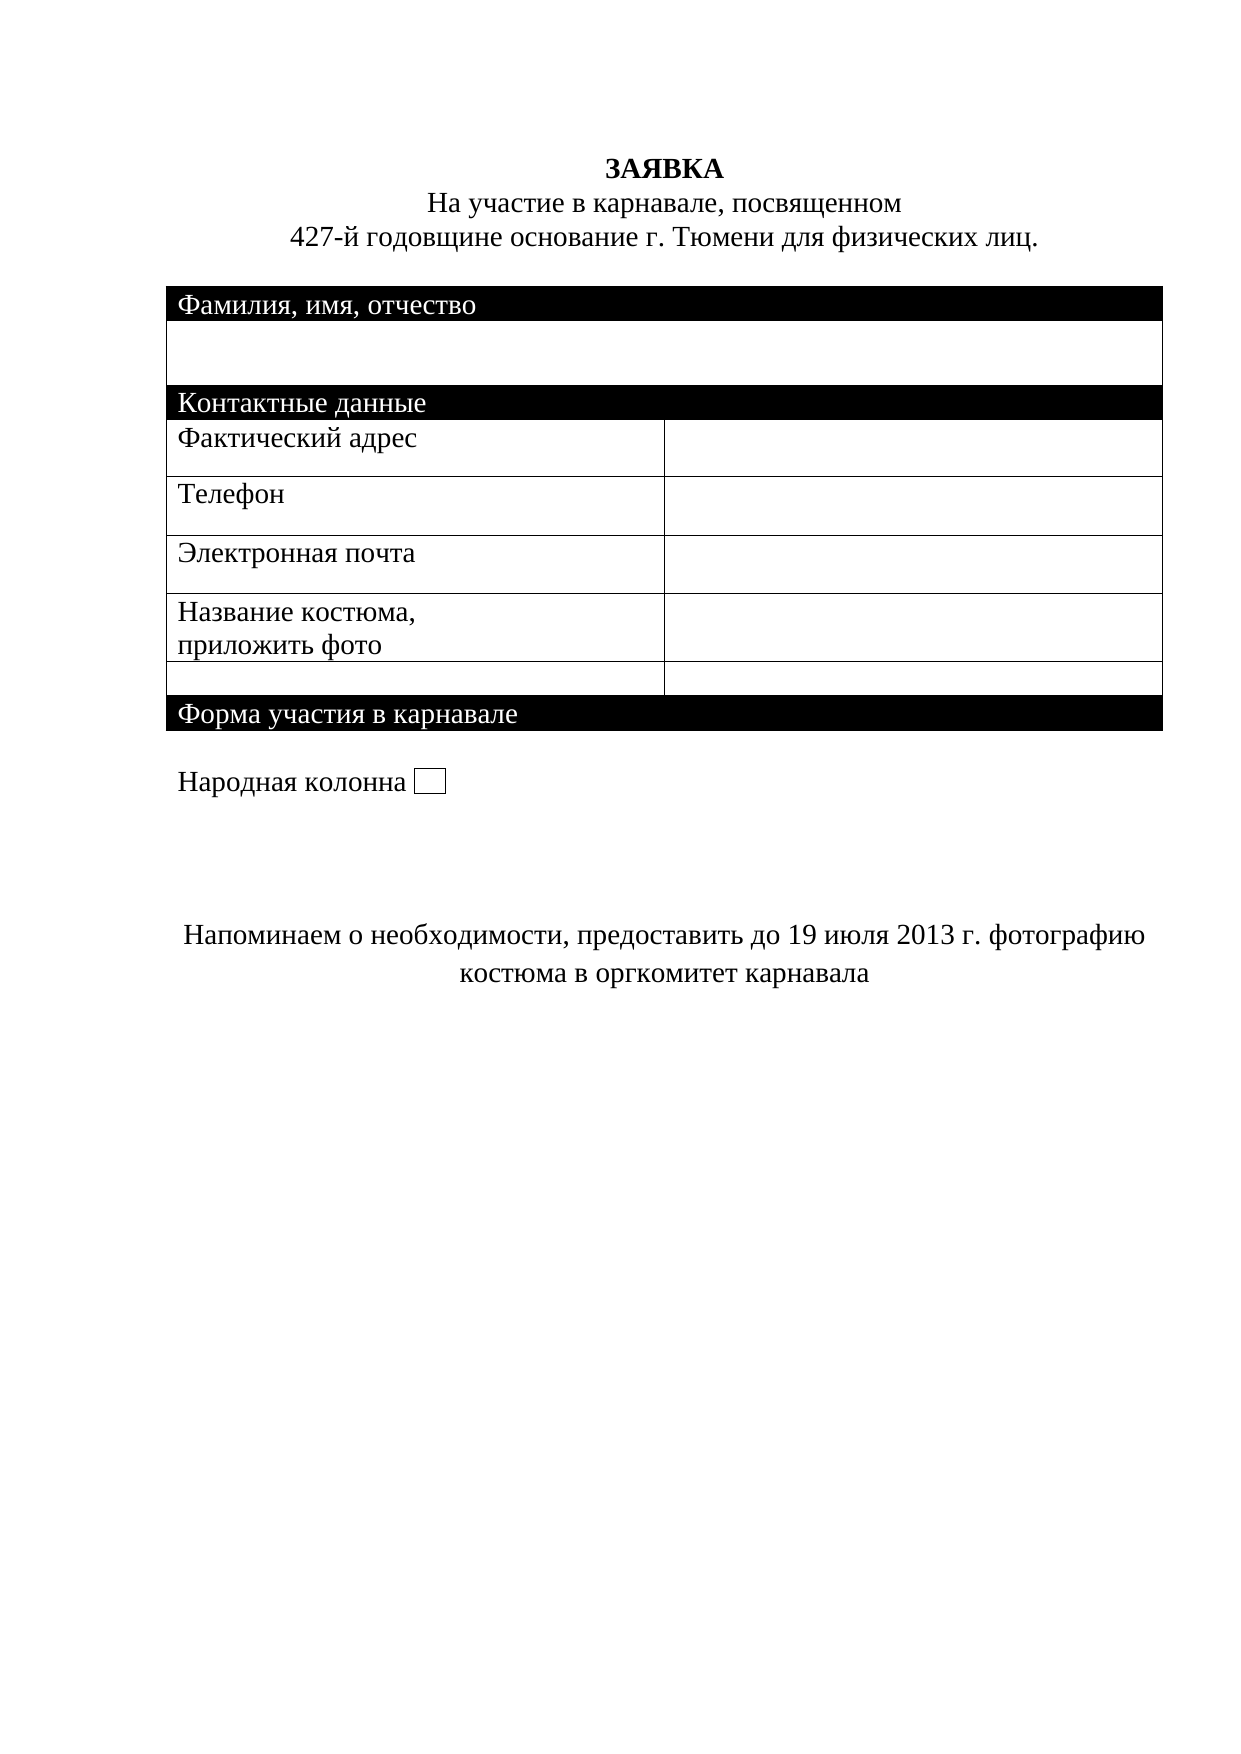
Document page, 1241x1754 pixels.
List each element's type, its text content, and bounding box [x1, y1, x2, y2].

table_cell [665, 536, 1162, 593]
table_cell Форма участия в карнавале [167, 696, 1162, 730]
table_cell [665, 594, 1162, 661]
table_cell Телефон [167, 477, 664, 534]
table_cell Электронная почта [167, 536, 664, 593]
table_cell Название костюма, приложить фото [167, 594, 664, 661]
text Напоминаем о необходимости, предоставить до 19 июля 2013 г. фотографию костюма в оргкомитет карнавала [177, 917, 1152, 989]
text На участие в карнавале, посвященном [177, 185, 1152, 219]
table_cell [167, 321, 1162, 384]
text ЗАЯВКА [177, 152, 1152, 185]
text Народная колонна [177, 764, 1152, 798]
table_cell Контактные данные [167, 386, 1162, 419]
text 427-й годовщине основание г. Тюмени для физических лиц. [177, 219, 1152, 252]
table_cell [665, 662, 1162, 695]
table_header Фамилия, имя, отчество [167, 287, 1162, 320]
table_cell [665, 477, 1162, 534]
table_cell [665, 420, 1162, 476]
table_cell [167, 662, 664, 695]
table_cell Фактический адрес [167, 420, 664, 476]
